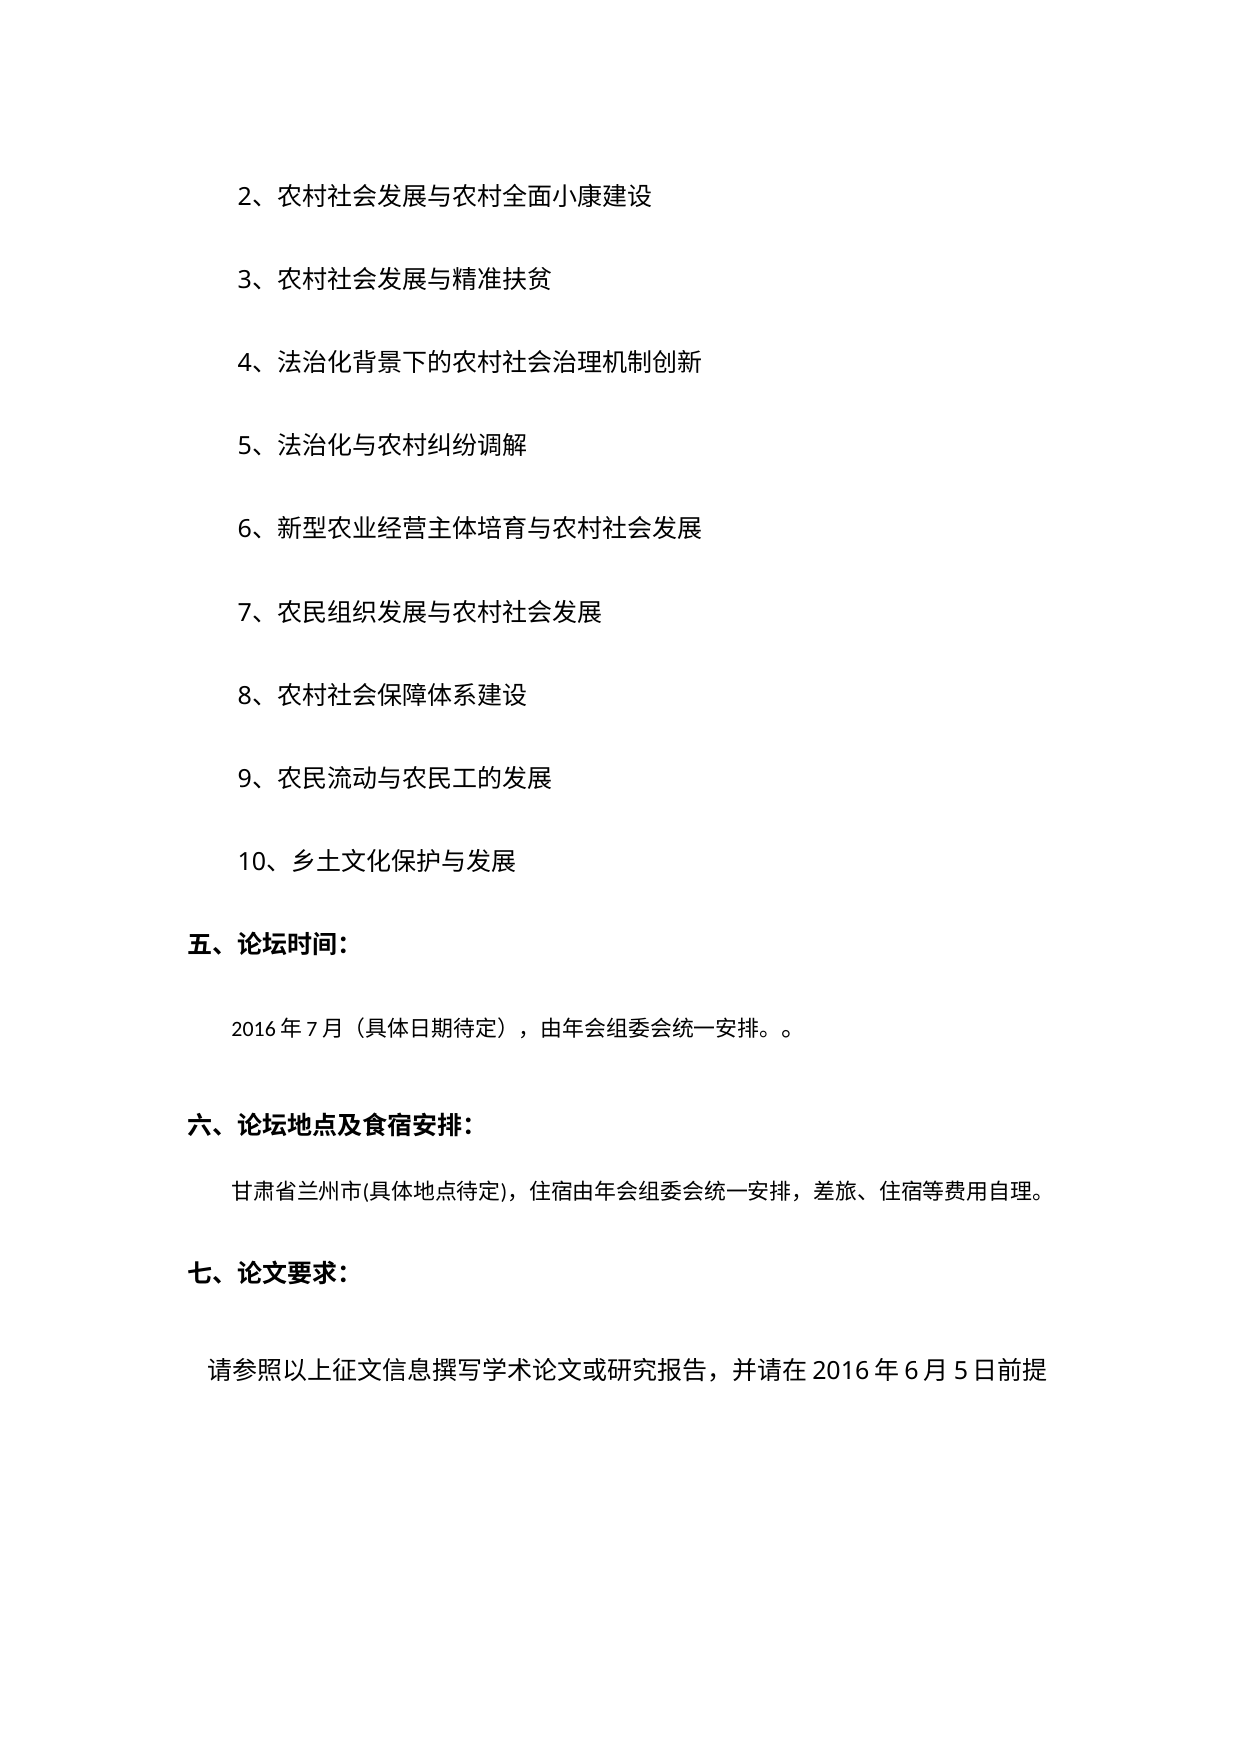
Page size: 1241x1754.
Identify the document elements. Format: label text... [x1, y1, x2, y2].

text 6、新型农业经营主体培育与农村社会发展 [187, 494, 1053, 559]
text 3、农村社会发展与精准扶贫 [187, 245, 1053, 310]
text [187, 1174, 1053, 1401]
text 9、农民流动与农民工的发展 [187, 744, 1053, 809]
text 7、农民组织发展与农村社会发展 [187, 578, 1053, 643]
text 2、农村社会发展与农村全面小康建设 [187, 162, 1053, 227]
text 五、论坛时间： [187, 910, 1053, 975]
text 8、农村社会保障体系建设 [187, 661, 1053, 726]
text 10、乡土文化保护与发展 [187, 827, 1053, 892]
text 4、法治化背景下的农村社会治理机制创新 [187, 328, 1053, 393]
text 2016年7月（具体日期待定），由年会组委会统一安排。。 六、论坛地点及食宿安排： [187, 993, 1053, 1156]
text 5、法治化与农村纠纷调解 [187, 411, 1053, 476]
